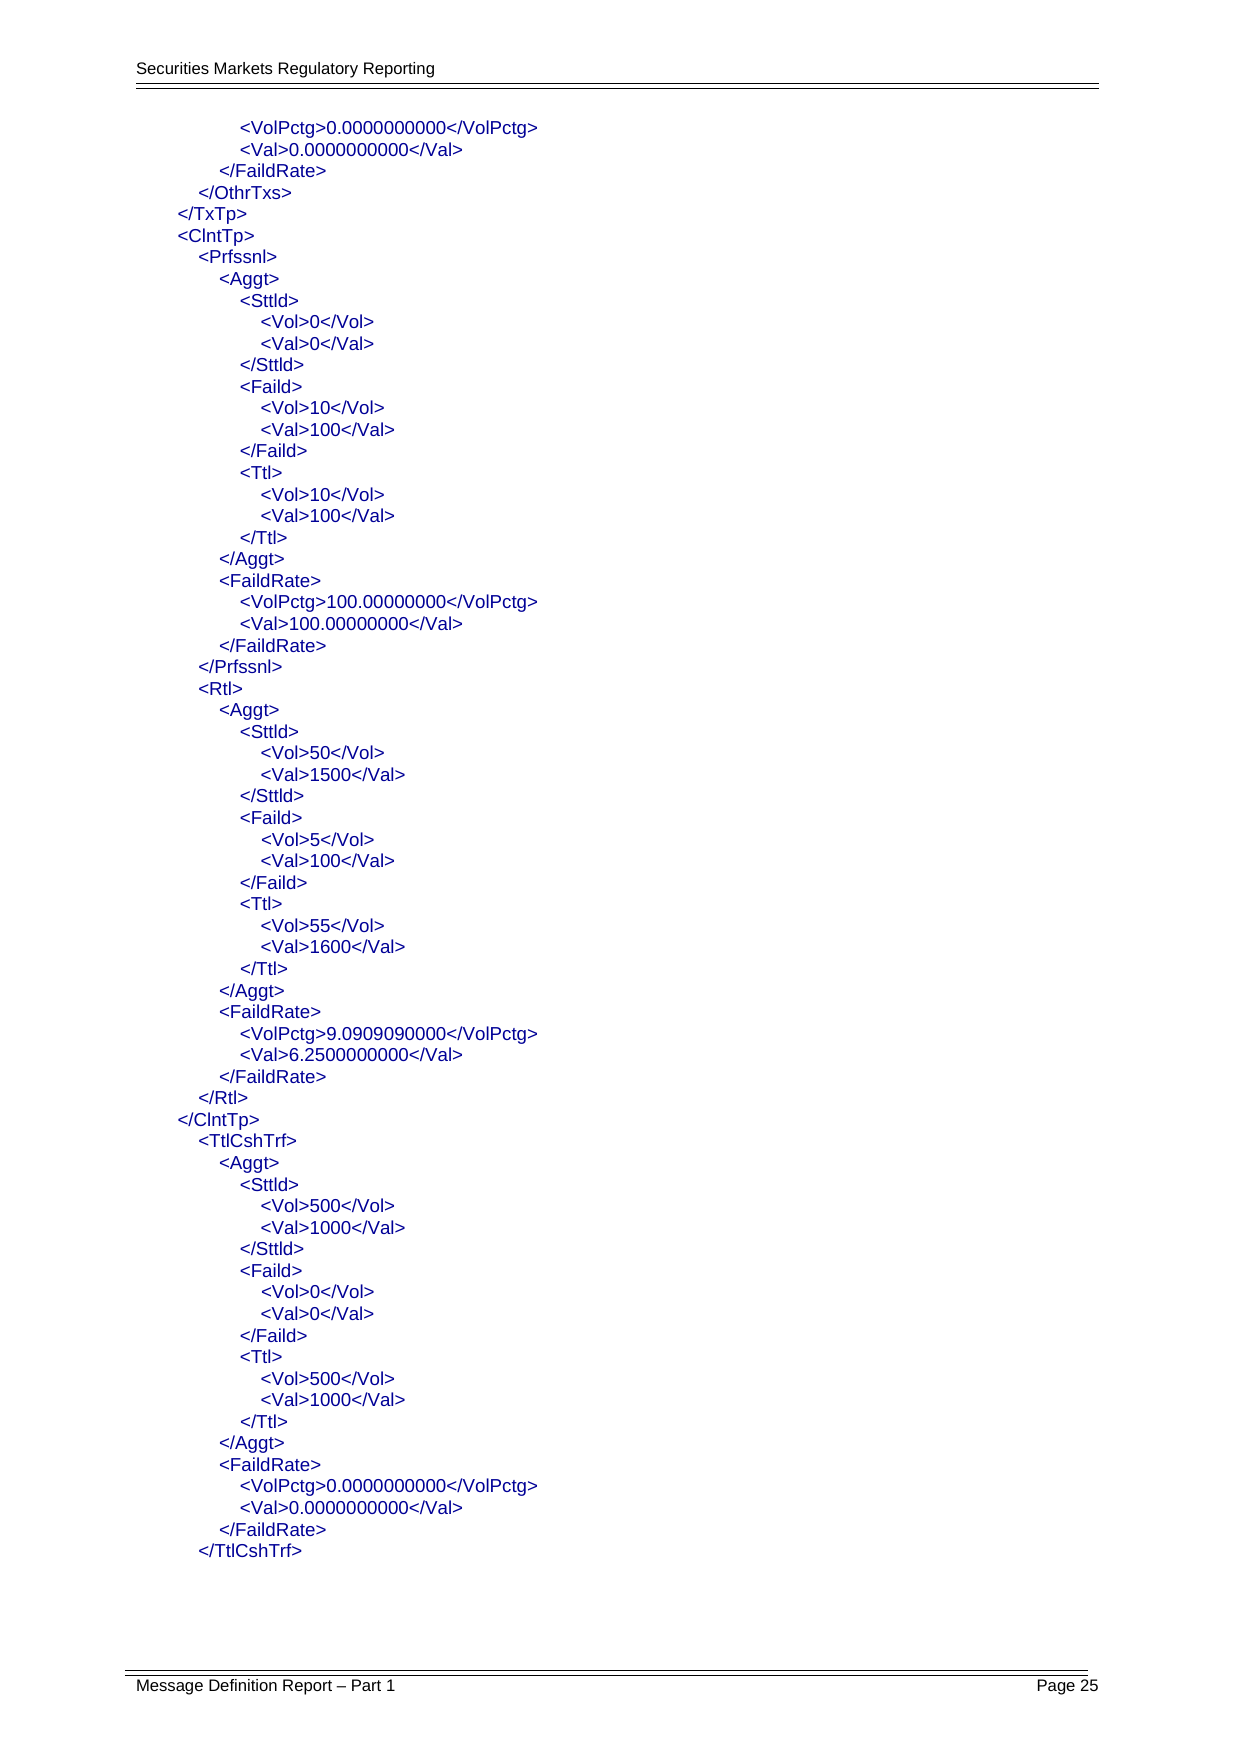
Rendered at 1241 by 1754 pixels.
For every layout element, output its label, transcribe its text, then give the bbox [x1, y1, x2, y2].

text </Sttld> [136, 785, 1104, 807]
text <Vol>0</Vol> [136, 311, 1104, 332]
text </FaildRate> [136, 160, 1104, 182]
text <Sttld> [136, 289, 1104, 311]
text </Sttld> [136, 354, 1104, 376]
text <Val>0</Val> [136, 332, 1104, 354]
text </Aggt> [136, 979, 1104, 1001]
text <Vol>55</Vol> [136, 915, 1104, 936]
text <Ttl> [136, 462, 1104, 483]
text </OthrTxs> [136, 182, 1104, 203]
text </Ttl> [136, 527, 1104, 548]
text <Val>1600</Val> [136, 936, 1104, 958]
text </TxTp> [136, 203, 1104, 225]
text </Sttld> [136, 1238, 1104, 1260]
text <Val>0.0000000000</Val> [136, 138, 1104, 160]
text </Faild> [136, 440, 1104, 462]
text <TtlCshTrf> [136, 1130, 1104, 1152]
text <Val>0.0000000000</Val> [136, 1497, 1104, 1518]
text <Prfssnl> [136, 246, 1104, 268]
text <Ttl> [136, 893, 1104, 915]
text <Val>100</Val> [136, 505, 1104, 527]
text </Aggt> [136, 1432, 1104, 1454]
text <Vol>10</Vol> [136, 397, 1104, 419]
text <VolPctg>0.0000000000</VolPctg> [136, 117, 1104, 138]
text </Ttl> [136, 1411, 1104, 1432]
text </Ttl> [136, 958, 1104, 979]
text </Faild> [136, 872, 1104, 893]
text <Aggt> [136, 699, 1104, 721]
text <Vol>10</Vol> [136, 483, 1104, 505]
text <Faild> [136, 807, 1104, 828]
text <Vol>50</Vol> [136, 742, 1104, 764]
text <Rtl> [136, 677, 1104, 699]
text <Val>100</Val> [136, 850, 1104, 872]
text </Faild> [136, 1324, 1104, 1346]
text </FaildRate> [136, 634, 1104, 656]
text <VolPctg>9.0909090000</VolPctg> [136, 1022, 1104, 1044]
text <Val>0</Val> [136, 1303, 1104, 1324]
text <Vol>500</Vol> [136, 1367, 1104, 1389]
text <Val>1500</Val> [136, 764, 1104, 785]
text <FaildRate> [136, 570, 1104, 591]
text </TtlCshTrf> [136, 1540, 1104, 1562]
text <Val>1000</Val> [136, 1389, 1104, 1411]
text <VolPctg>0.0000000000</VolPctg> [136, 1475, 1104, 1497]
text <FaildRate> [136, 1454, 1104, 1475]
text <Sttld> [136, 1173, 1104, 1195]
text <Aggt> [136, 268, 1104, 289]
text <Faild> [136, 376, 1104, 397]
text <Ttl> [136, 1346, 1104, 1367]
text <Val>6.2500000000</Val> [136, 1044, 1104, 1066]
text </Aggt> [136, 548, 1104, 570]
text </FaildRate> [136, 1518, 1104, 1540]
text </Prfssnl> [136, 656, 1104, 677]
text <Sttld> [136, 721, 1104, 742]
text <Vol>5</Vol> [136, 828, 1104, 850]
text <FaildRate> [136, 1001, 1104, 1022]
text <Vol>500</Vol> [136, 1195, 1104, 1217]
text <ClntTp> [136, 225, 1104, 246]
text <Val>100</Val> [136, 419, 1104, 440]
text <Val>100.00000000</Val> [136, 613, 1104, 634]
text <VolPctg>100.00000000</VolPctg> [136, 591, 1104, 613]
text </FaildRate> [136, 1066, 1104, 1087]
text </Rtl> [136, 1087, 1104, 1109]
text <Val>1000</Val> [136, 1217, 1104, 1238]
text </ClntTp> [136, 1109, 1104, 1130]
text <Vol>0</Vol> [136, 1281, 1104, 1303]
text <Faild> [136, 1260, 1104, 1281]
text <Aggt> [136, 1152, 1104, 1173]
